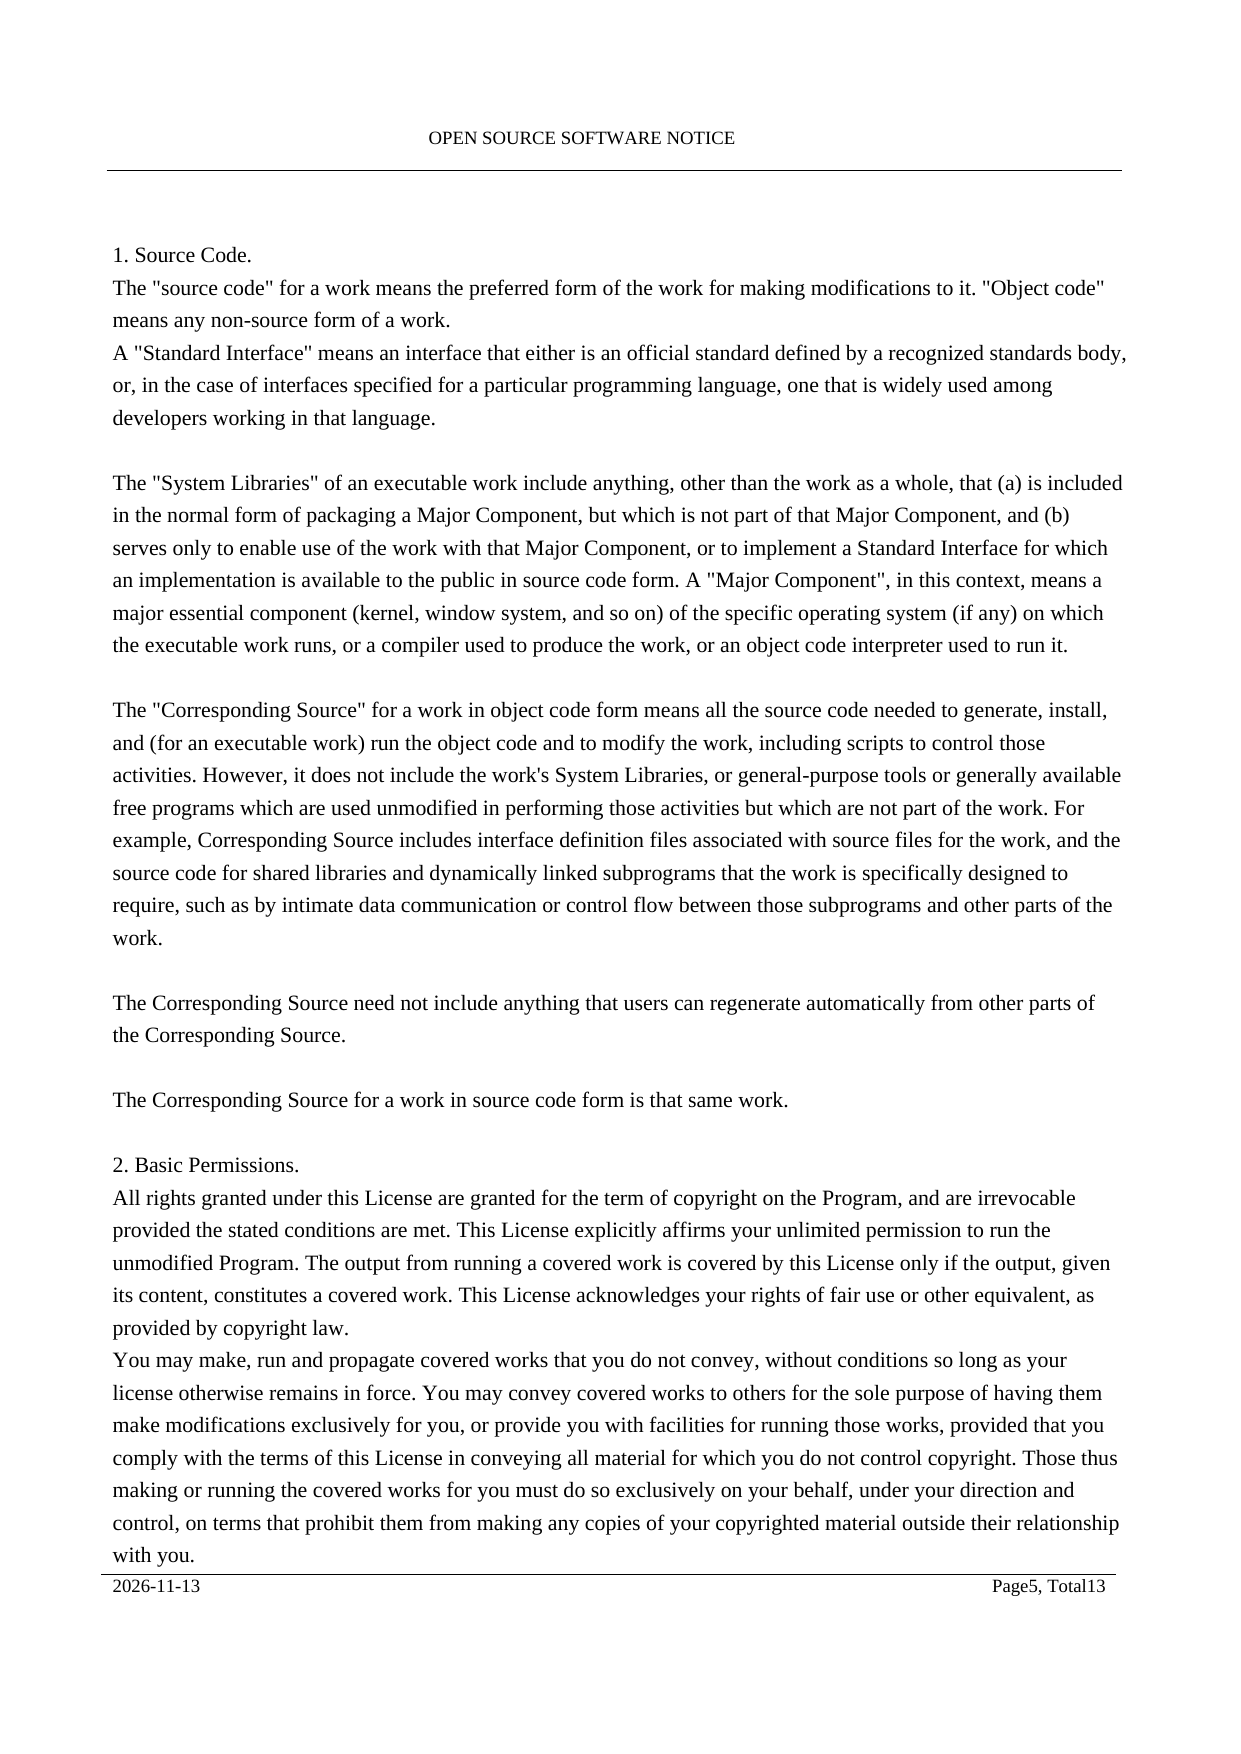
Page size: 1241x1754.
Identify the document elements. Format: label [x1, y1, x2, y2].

text [112, 206, 1128, 1571]
